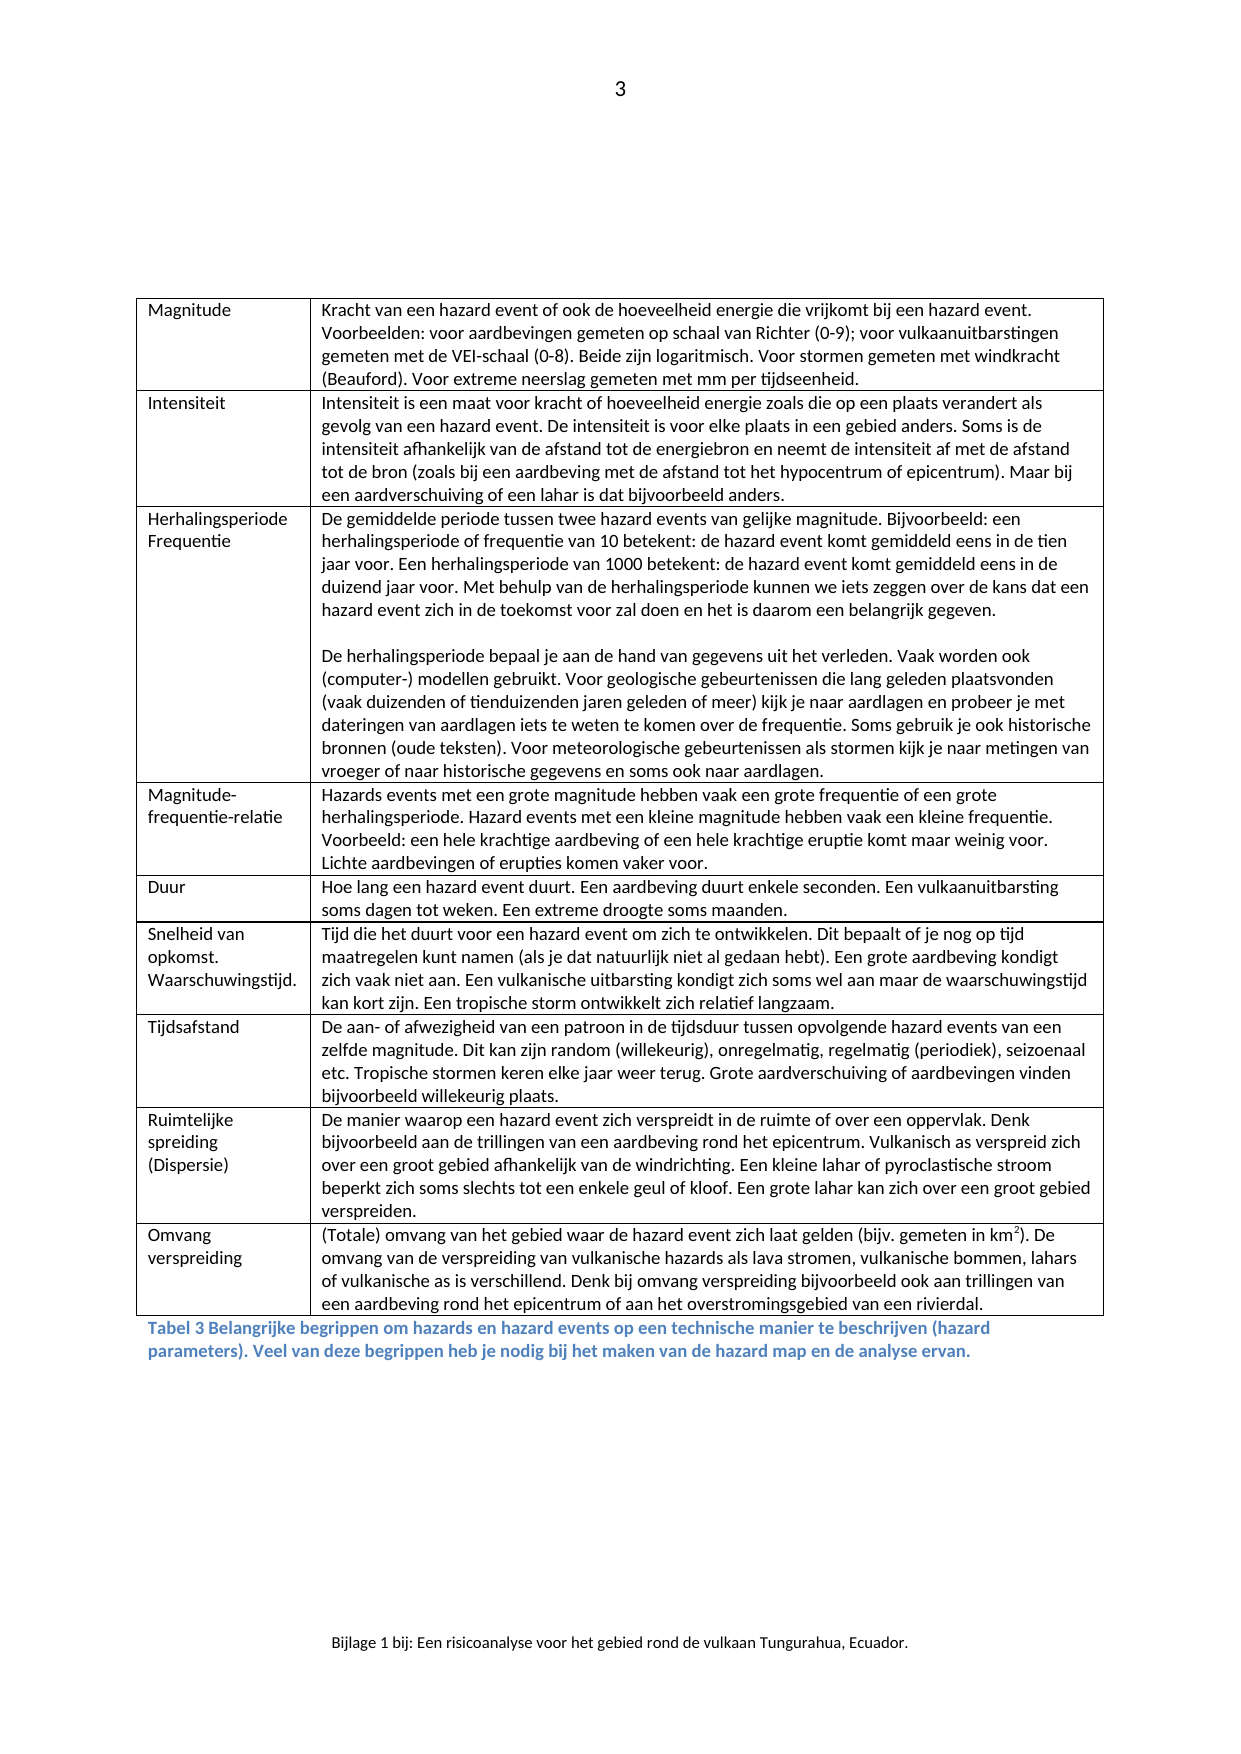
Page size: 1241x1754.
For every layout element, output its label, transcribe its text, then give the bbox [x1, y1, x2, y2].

table_header Magnitude [137, 299, 310, 390]
table_cell Snelheid van opkomst. Waarschuwingstijd. [137, 923, 310, 1014]
table_cell Duur [137, 876, 310, 921]
table_cell Ruimtelijke spreiding (Dispersie) [137, 1108, 310, 1222]
table_cell Omvang verspreiding [137, 1224, 310, 1315]
table_cell De gemiddelde periode tussen twee hazard events van gelijke magnitude. Bijvoorbeeld: een herhalingsperiode of frequentie van 10 betekent: de hazard event komt gemiddeld eens in de tien jaar voor. Een herhalingsperiode van 1000 betekent: de hazard event komt gemiddeld eens in de duizend jaar voor. Met behulp van de herhalingsperiode kunnen we iets zeggen over de kans dat een hazard event zich in de toekomst voor zal doen en het is daarom een belangrijk gegeven. De herhalingsperiode bepaal je aan de hand van gegevens uit het verleden. Vaak worden ook (computer-) modellen gebruikt. Voor geologische gebeurtenissen die lang geleden plaatsvonden (vaak duizenden of tienduizenden jaren geleden of meer) kijk je naar aardlagen en probeer je met dateringen van aardlagen iets te weten te komen over de frequentie. Soms gebruik je ook historische bronnen (oude teksten). Voor meteorologische gebeurtenissen als stormen kijk je naar metingen van vroeger of naar historische gegevens en soms ook naar aardlagen. [311, 507, 1103, 782]
table_cell Hazards events met een grote magnitude hebben vaak een grote frequentie of een grote herhalingsperiode. Hazard events met een kleine magnitude hebben vaak een kleine frequentie. Voorbeeld: een hele krachtige aardbeving of een hele krachtige eruptie komt maar weinig voor. Lichte aardbevingen of erupties komen vaker voor. [311, 783, 1103, 874]
table_cell De manier waarop een hazard event zich verspreidt in de ruimte of over een oppervlak. Denk bijvoorbeeld aan de trillingen van een aardbeving rond het epicentrum. Vulkanisch as verspreid zich over een groot gebied afhankelijk van de windrichting. Een kleine lahar of pyroclastische stroom beperkt zich soms slechts tot een enkele geul of kloof. Een grote lahar kan zich over een groot gebied verspreiden. [311, 1108, 1103, 1222]
table_cell Intensiteit [137, 391, 310, 506]
table_cell Tijdsafstand [137, 1015, 310, 1107]
table_cell De aan- of afwezigheid van een patroon in de tijdsduur tussen opvolgende hazard events van een zelfde magnitude. Dit kan zijn random (willekeurig), onregelmatig, regelmatig (periodiek), seizoenaal etc. Tropische stormen keren elke jaar weer terug. Grote aardverschuiving of aardbevingen vinden bijvoorbeeld willekeurig plaats. [311, 1015, 1103, 1107]
table_cell Hoe lang een hazard event duurt. Een aardbeving duurt enkele seconden. Een vulkaanuitbarsting soms dagen tot weken. Een extreme droogte soms maanden. [311, 876, 1103, 921]
table_cell (Totale) omvang van het gebied waar de hazard event zich laat gelden (bijv. gemeten in km2). De omvang van de verspreiding van vulkanische hazards als lava stromen, vulkanische bommen, lahars of vulkanische as is verschillend. Denk bij omvang verspreiding bijvoorbeeld ook aan trillingen van een aardbeving rond het epicentrum of aan het overstromingsgebied van een rivierdal. [311, 1224, 1103, 1315]
text Tabel 3 Belangrijke begrippen om hazards en hazard events op een technische manier te beschrijven (hazard parameters). Veel van deze begrippen heb je nodig bij het maken van de hazard map en de analyse ervan. [148, 1316, 1093, 1362]
table_cell Tijd die het duurt voor een hazard event om zich te ontwikkelen. Dit bepaalt of je nog op tijd maatregelen kunt namen (als je dat natuurlijk niet al gedaan hebt). Een grote aardbeving kondigt zich vaak niet aan. Een vulkanische uitbarsting kondigt zich soms wel aan maar de waarschuwingstijd kan kort zijn. Een tropische storm ontwikkelt zich relatief langzaam. [311, 923, 1103, 1014]
table_header Kracht van een hazard event of ook de hoeveelheid energie die vrijkomt bij een hazard event. Voorbeelden: voor aardbevingen gemeten op schaal van Richter (0-9); voor vulkaanuitbarstingen gemeten met de VEI-schaal (0-8). Beide zijn logaritmisch. Voor stormen gemeten met windkracht (Beauford). Voor extreme neerslag gemeten met mm per tijdseenheid. [311, 299, 1103, 390]
table_cell Magnitude-frequentie-relatie [137, 783, 310, 874]
table_cell Herhalingsperiode Frequentie [137, 507, 310, 782]
table_cell Intensiteit is een maat voor kracht of hoeveelheid energie zoals die op een plaats verandert als gevolg van een hazard event. De intensiteit is voor elke plaats in een gebied anders. Soms is de intensiteit afhankelijk van de afstand tot de energiebron en neemt de intensiteit af met de afstand tot de bron (zoals bij een aardbeving met de afstand tot het hypocentrum of epicentrum). Maar bij een aardverschuiving of een lahar is dat bijvoorbeeld anders. [311, 391, 1103, 506]
